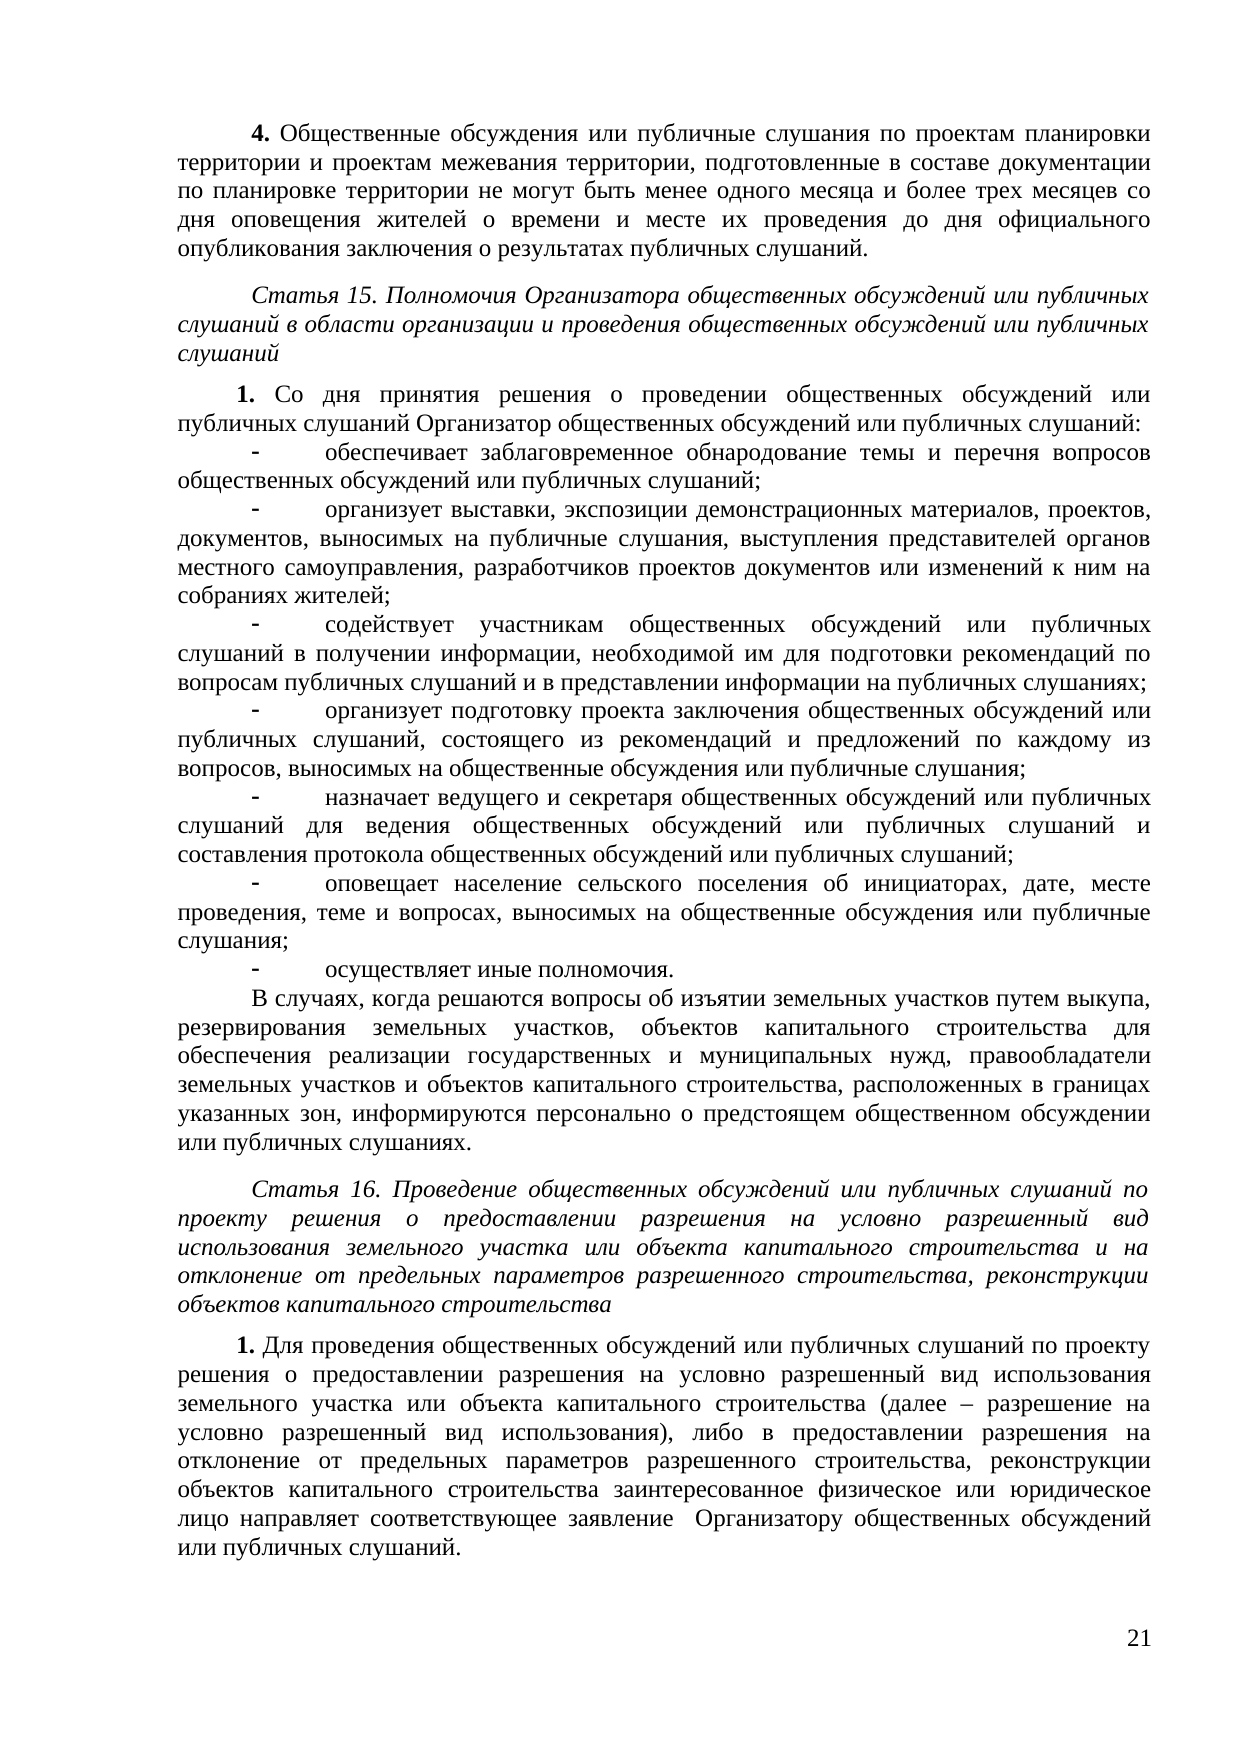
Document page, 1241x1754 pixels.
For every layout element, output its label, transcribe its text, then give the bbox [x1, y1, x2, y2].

text 1. Для проведения общественных обсуждений или публичных слушаний по проекту решения о предоставлении разрешения на условно разрешенный вид использования земельного участка или объекта капитального строительства (далее – разрешение на условно разрешенный вид использования), либо в предоставлении разрешения на отклонение от предельных параметров разрешенного строительства, реконструкции объектов капитального строительства заинтересованное физическое или юридическое лицо направляет соответствующее заявление Организатору общественных обсуждений или публичных слушаний. [177, 1331, 1152, 1561]
text 1. Со дня принятия решения о проведении общественных обсуждений или публичных слушаний Организатор общественных обсуждений или публичных слушаний: [177, 379, 1152, 437]
list организует выставки, экспозиции демонстрационных материалов, проектов, документов, выносимых на публичные слушания, выступления представителей органов местного самоуправления, разработчиков проектов документов или изменений к ним на собраниях жителей; [177, 494, 1152, 609]
list организует подготовку проекта заключения общественных обсуждений или публичных слушаний, состоящего из рекомендаций и предложений по каждому из вопросов, выносимых на общественные обсуждения или публичные слушания; [177, 696, 1152, 782]
text В случаях, когда решаются вопросы об изъятии земельных участков путем выкупа, резервирования земельных участков, объектов капитального строительства для обеспечения реализации государственных и муниципальных нужд, правообладатели земельных участков и объектов капитального строительства, расположенных в границах указанных зон, информируются персонально о предстоящем общественном обсуждении или публичных слушаниях. [177, 983, 1152, 1156]
list осуществляет иные полномочия. [177, 954, 1152, 983]
text 4. Общественные обсуждения или публичные слушания по проектам планировки территории и проектам межевания территории, подготовленные в составе документации по планировке территории не могут быть менее одного месяца и более трех месяцев со дня оповещения жителей о времени и месте их проведения до дня официального опубликования заключения о результатах публичных слушаний. [177, 118, 1152, 262]
list содействует участникам общественных обсуждений или публичных слушаний в получении информации, необходимой им для подготовки рекомендаций по вопросам публичных слушаний и в представлении информации на публичных слушаниях; [177, 609, 1152, 696]
subtitle Статья 16. Проведение общественных обсуждений или публичных слушаний по проекту решения о предоставлении разрешения на условно разрешенный вид использования земельного участка или объекта капитального строительства и на отклонение от предельных параметров разрешенного строительства, реконструкции объектов капитального строительства [177, 1174, 1152, 1318]
list назначает ведущего и секретаря общественных обсуждений или публичных слушаний для ведения общественных обсуждений или публичных слушаний и составления протокола общественных обсуждений или публичных слушаний; [177, 782, 1152, 868]
list оповещает население сельского поселения об инициаторах, дате, месте проведения, теме и вопросах, выносимых на общественные обсуждения или публичные слушания; [177, 868, 1152, 954]
subtitle Статья 15. Полномочия Организатора общественных обсуждений или публичных слушаний в области организации и проведения общественных обсуждений или публичных слушаний [177, 281, 1152, 367]
list обеспечивает заблаговременное обнародование темы и перечня вопросов общественных обсуждений или публичных слушаний; [177, 437, 1152, 494]
